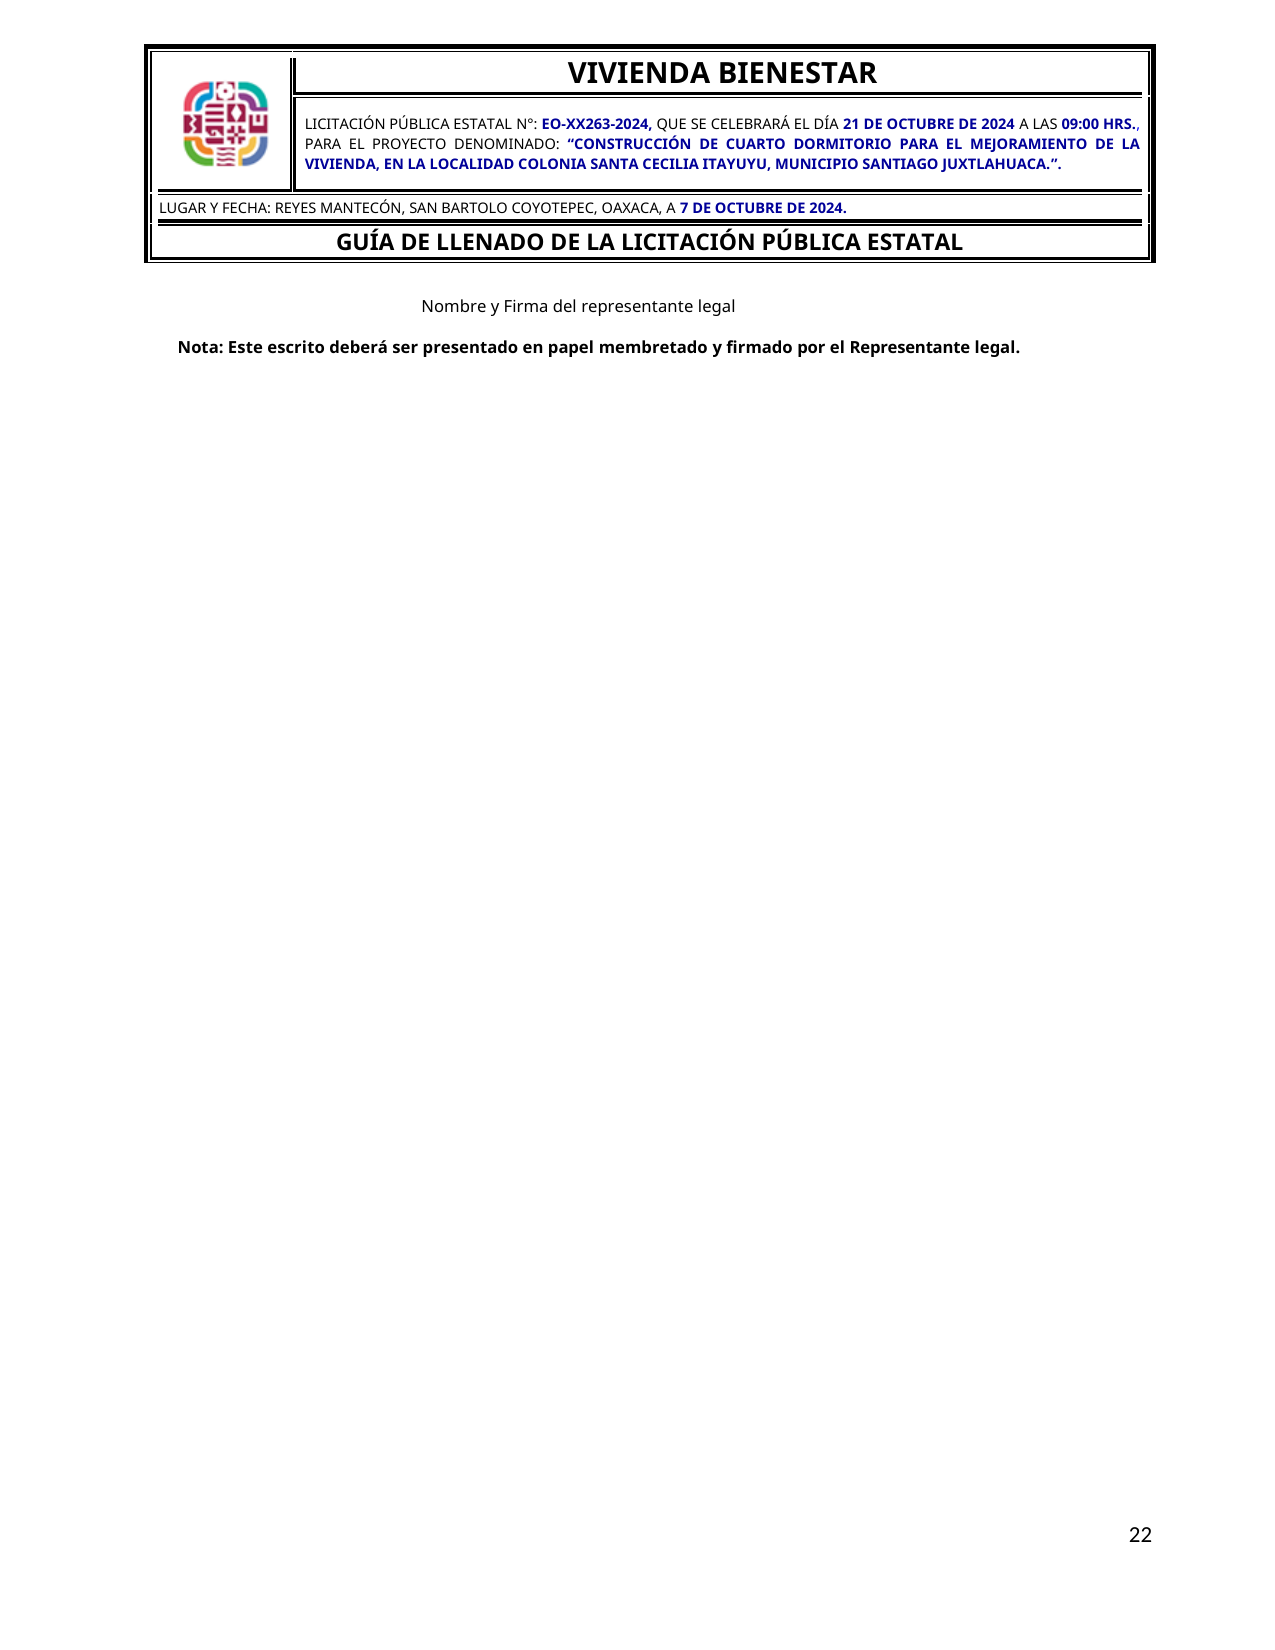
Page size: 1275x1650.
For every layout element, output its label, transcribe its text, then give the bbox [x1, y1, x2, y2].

picture [172, 73, 279, 172]
text Nombre y Firma del representante legal [148, 294, 1009, 317]
text Nota: Este escrito deberá ser presentado en papel membretado y firmado por el Representante legal. [177, 336, 1152, 358]
